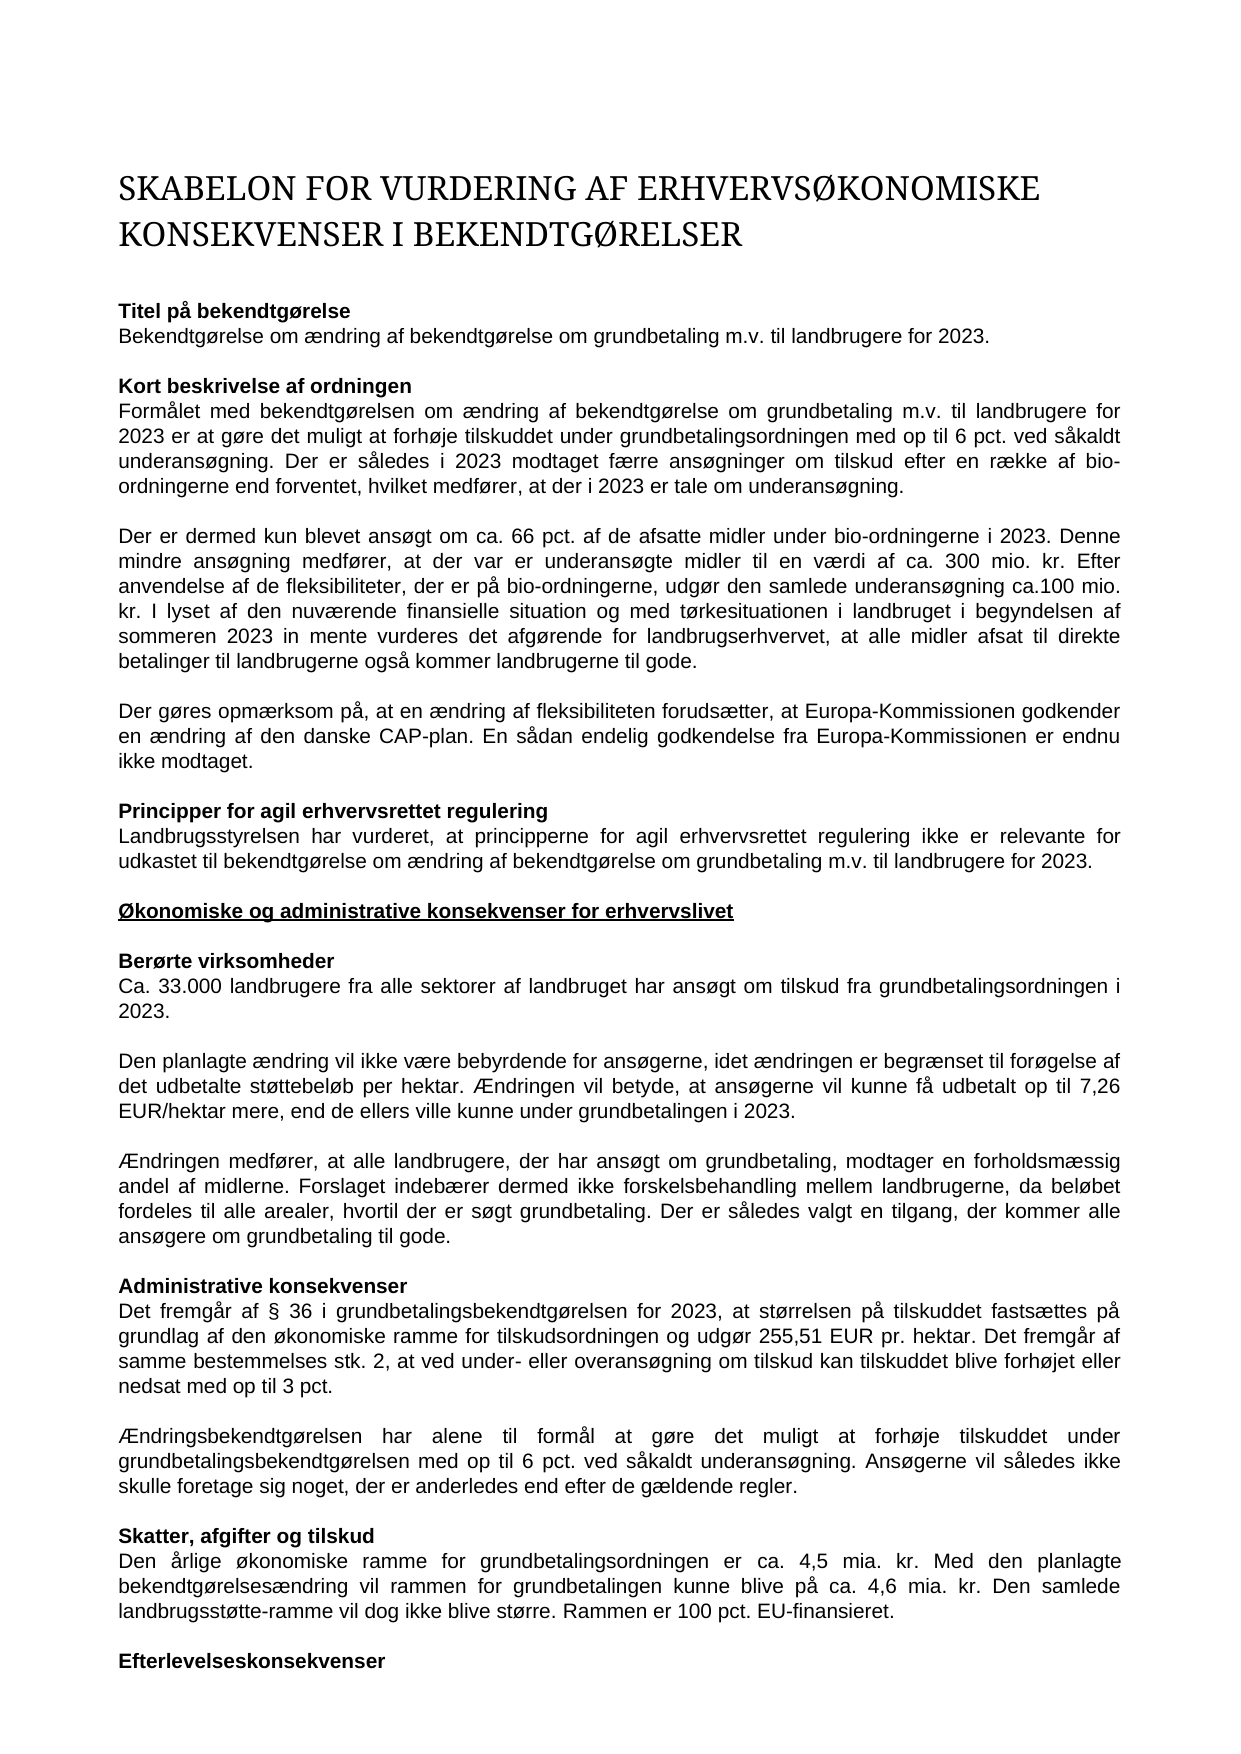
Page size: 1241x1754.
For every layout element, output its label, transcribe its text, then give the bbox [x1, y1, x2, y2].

text Kort beskrivelse af ordningen [118, 372, 1122, 397]
text Den årlige økonomiske ramme for grundbetalingsordningen er ca. 4,5 mia. kr. Med den planlagte bekendtgørelsesændring vil rammen for grundbetalingen kunne blive på ca. 4,6 mia. kr. Den samlede landbrugsstøtte-ramme vil dog ikke blive større. Rammen er 100 pct. EU-finansieret. [118, 1547, 1122, 1622]
text Der er dermed kun blevet ansøgt om ca. 66 pct. af de afsatte midler under bio-ordningerne i 2023. Denne mindre ansøgning medfører, at der var er underansøgte midler til en værdi af ca. 300 mio. kr. Efter anvendelse af de fleksibiliteter, der er på bio-ordningerne, udgør den samlede underansøgning ca.100 mio. kr. I lyset af den nuværende finansielle situation og med tørkesituationen i landbruget i begyndelsen af sommeren 2023 in mente vurderes det afgørende for landbrugserhvervet, at alle midler afsat til direkte betalinger til landbrugerne også kommer landbrugerne til gode. [118, 522, 1122, 672]
text Den planlagte ændring vil ikke være bebyrdende for ansøgerne, idet ændringen er begrænset til forøgelse af det udbetalte støttebeløb per hektar. Ændringen vil betyde, at ansøgerne vil kunne få udbetalt op til 7,26 EUR/hektar mere, end de ellers ville kunne under grundbetalingen i 2023. [118, 1047, 1122, 1122]
text Ændringen medfører, at alle landbrugere, der har ansøgt om grundbetaling, modtager en forholdsmæssig andel af midlerne. Forslaget indebærer dermed ikke forskelsbehandling mellem landbrugerne, da beløbet fordeles til alle arealer, hvortil der er søgt grundbetaling. Der er således valgt en tilgang, der kommer alle ansøgere om grundbetaling til gode. [118, 1147, 1122, 1247]
text Det fremgår af § 36 i grundbetalingsbekendtgørelsen for 2023, at størrelsen på tilskuddet fastsættes på grundlag af den økonomiske ramme for tilskudsordningen og udgør 255,51 EUR pr. hektar. Det fremgår af samme bestemmelses stk. 2, at ved under- eller overansøgning om tilskud kan tilskuddet blive forhøjet eller nedsat med op til 3 pct. [118, 1297, 1122, 1397]
subtitle Økonomiske og administrative konsekvenser for erhvervslivet [118, 897, 1122, 922]
text Skatter, afgifter og tilskud [118, 1522, 1122, 1547]
text Administrative konsekvenser [118, 1272, 1122, 1297]
text Efterlevelseskonsekvenser [118, 1647, 1122, 1672]
text Landbrugsstyrelsen har vurderet, at principperne for agil erhvervsrettet regulering ikke er relevante for udkastet til bekendtgørelse om ændring af bekendtgørelse om grundbetaling m.v. til landbrugere for 2023. [118, 822, 1122, 872]
text Principper for agil erhvervsrettet regulering [118, 797, 1122, 822]
text Ca. 33.000 landbrugere fra alle sektorer af landbruget har ansøgt om tilskud fra grundbetalingsordningen i 2023. [118, 972, 1122, 1022]
text Bekendtgørelse om ændring af bekendtgørelse om grundbetaling m.v. til landbrugere for 2023. [118, 322, 1122, 347]
text Formålet med bekendtgørelsen om ændring af bekendtgørelse om grundbetaling m.v. til landbrugere for 2023 er at gøre det muligt at forhøje tilskuddet under grundbetalingsordningen med op til 6 pct. ved såkaldt underansøgning. Der er således i 2023 modtaget færre ansøgninger om tilskud efter en række af bio-ordningerne end forventet, hvilket medfører, at der i 2023 er tale om underansøgning. [118, 397, 1122, 497]
text Titel på bekendtgørelse [118, 297, 1122, 322]
subtitle Skabelon for vurdering af erhvervsøkonomiske konsekvenser i bekendtgørelser [118, 164, 1122, 256]
text Der gøres opmærksom på, at en ændring af fleksibiliteten forudsætter, at Europa-Kommissionen godkender en ændring af den danske CAP-plan. En sådan endelig godkendelse fra Europa-Kommissionen er endnu ikke modtaget. [118, 697, 1122, 772]
text Ændringsbekendtgørelsen har alene til formål at gøre det muligt at forhøje tilskuddet under grundbetalingsbekendtgørelsen med op til 6 pct. ved såkaldt underansøgning. Ansøgerne vil således ikke skulle foretage sig noget, der er anderledes end efter de gældende regler. [118, 1422, 1122, 1497]
text Berørte virksomheder [118, 947, 1122, 972]
